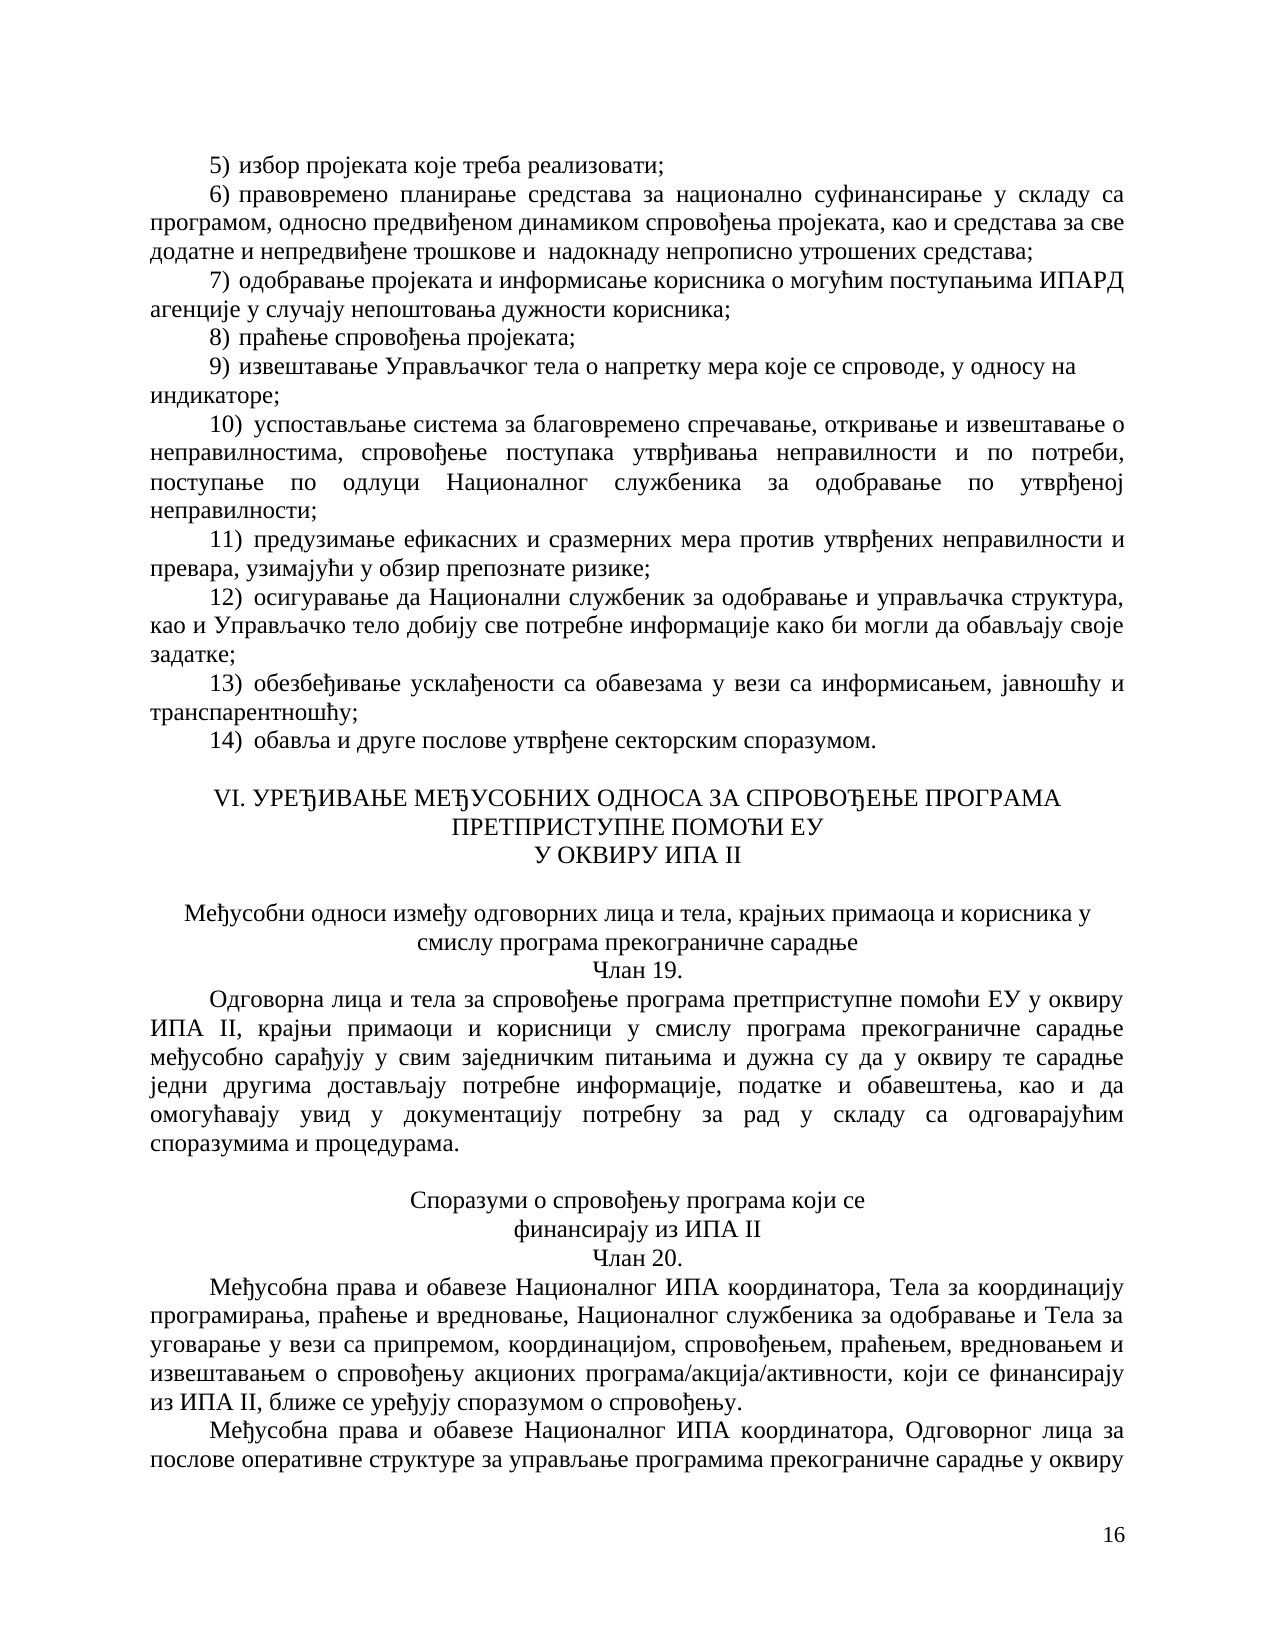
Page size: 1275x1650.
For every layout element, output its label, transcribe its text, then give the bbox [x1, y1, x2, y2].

text Међусобни односи између одговорних лица и тела, крајњих примаоца и корисника у смислу програма прекограничне сарадње [150, 898, 1125, 955]
list праћење спровођења пројеката; [150, 322, 1125, 351]
text Споразуми о спровођењу програма који се [150, 1185, 1125, 1214]
text Међусобна права и обавезе Националног ИПА координатора, Тела за координацију програмирања, праћењe и вредновањe, Националног службеника за одобравање и Тела за уговарање у вези са припремом, координацијом, спровођењем, праћењем, вредновањем и извештавањем о спровођењу акционих програма/акција/активности, који се финансирају из ИПА II, ближе се уређују споразумом о спровођењу. [150, 1272, 1125, 1415]
text Члан 19. [150, 955, 1125, 984]
text Одговорна лица и тела за спровођење програма претприступне помоћи ЕУ у оквиру ИПА II, крајњи примаоци и корисници у смислу програма прекограничне сарадње међусобно сарађују у свим заједничким питањима и дужна су да у оквиру те сарадње једни другима достављају потребне информације, податке и обавештења, као и да омогућавају увид у документацију потребну за рад у складу са одговарајућим споразумима и процедурама. [150, 984, 1125, 1157]
list правовремено планирање средстава за национално суфинансирање у складу са програмом, односно предвиђеном динамиком спровођења пројеката, као и средстава за све додатне и непредвиђене трошкове и надокнаду непрописно утрошених средстава; [150, 179, 1125, 265]
list предузимање ефикасних и сразмерних мера против утврђених неправилности и превара, узимајући у обзир препознате ризике; [150, 524, 1125, 582]
list одобравање пројеката и информисање корисника о могућим поступањима ИПАРД агенције у случају непоштовања дужности корисника; [150, 265, 1125, 322]
list обезбеђивање усклађености са обавезама у вези са информисањем, јавношћу и транспарентношћу; [150, 668, 1125, 725]
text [150, 1415, 1125, 1473]
list избор пројеката које треба реализовати; [150, 150, 1125, 179]
list обавља и друге послове утврђене секторским споразумом. [150, 725, 1125, 754]
text VI. УРЕЂИВАЊЕ МЕЂУСОБНИХ ОДНОСА ЗА СПРОВОЂЕЊЕ ПРОГРАМА ПРЕТПРИСТУПНЕ ПОМОЋИ ЕУ [150, 783, 1125, 840]
text У ОКВИРУ ИПА II [150, 840, 1125, 869]
list извештавање Управљачког тела о напретку мера које се спроводе, у односу на индикаторе; [150, 351, 1125, 409]
list успостављање система за благовремено спречавање, откривање и извештавање о неправилностима, спровођење поступака утврђивања неправилности и по потреби, поступање по одлуци Националног службеника за одобравање по утврђеној неправилности; [150, 409, 1125, 524]
text Члан 20. [150, 1243, 1125, 1272]
list осигуравање да Национални службеник за одобравање и управљачка структура, као и Управљачко тело добију све потребне информације како би могли да обављају своје задатке; [150, 582, 1125, 668]
text финансирају из ИПА II [150, 1214, 1125, 1243]
